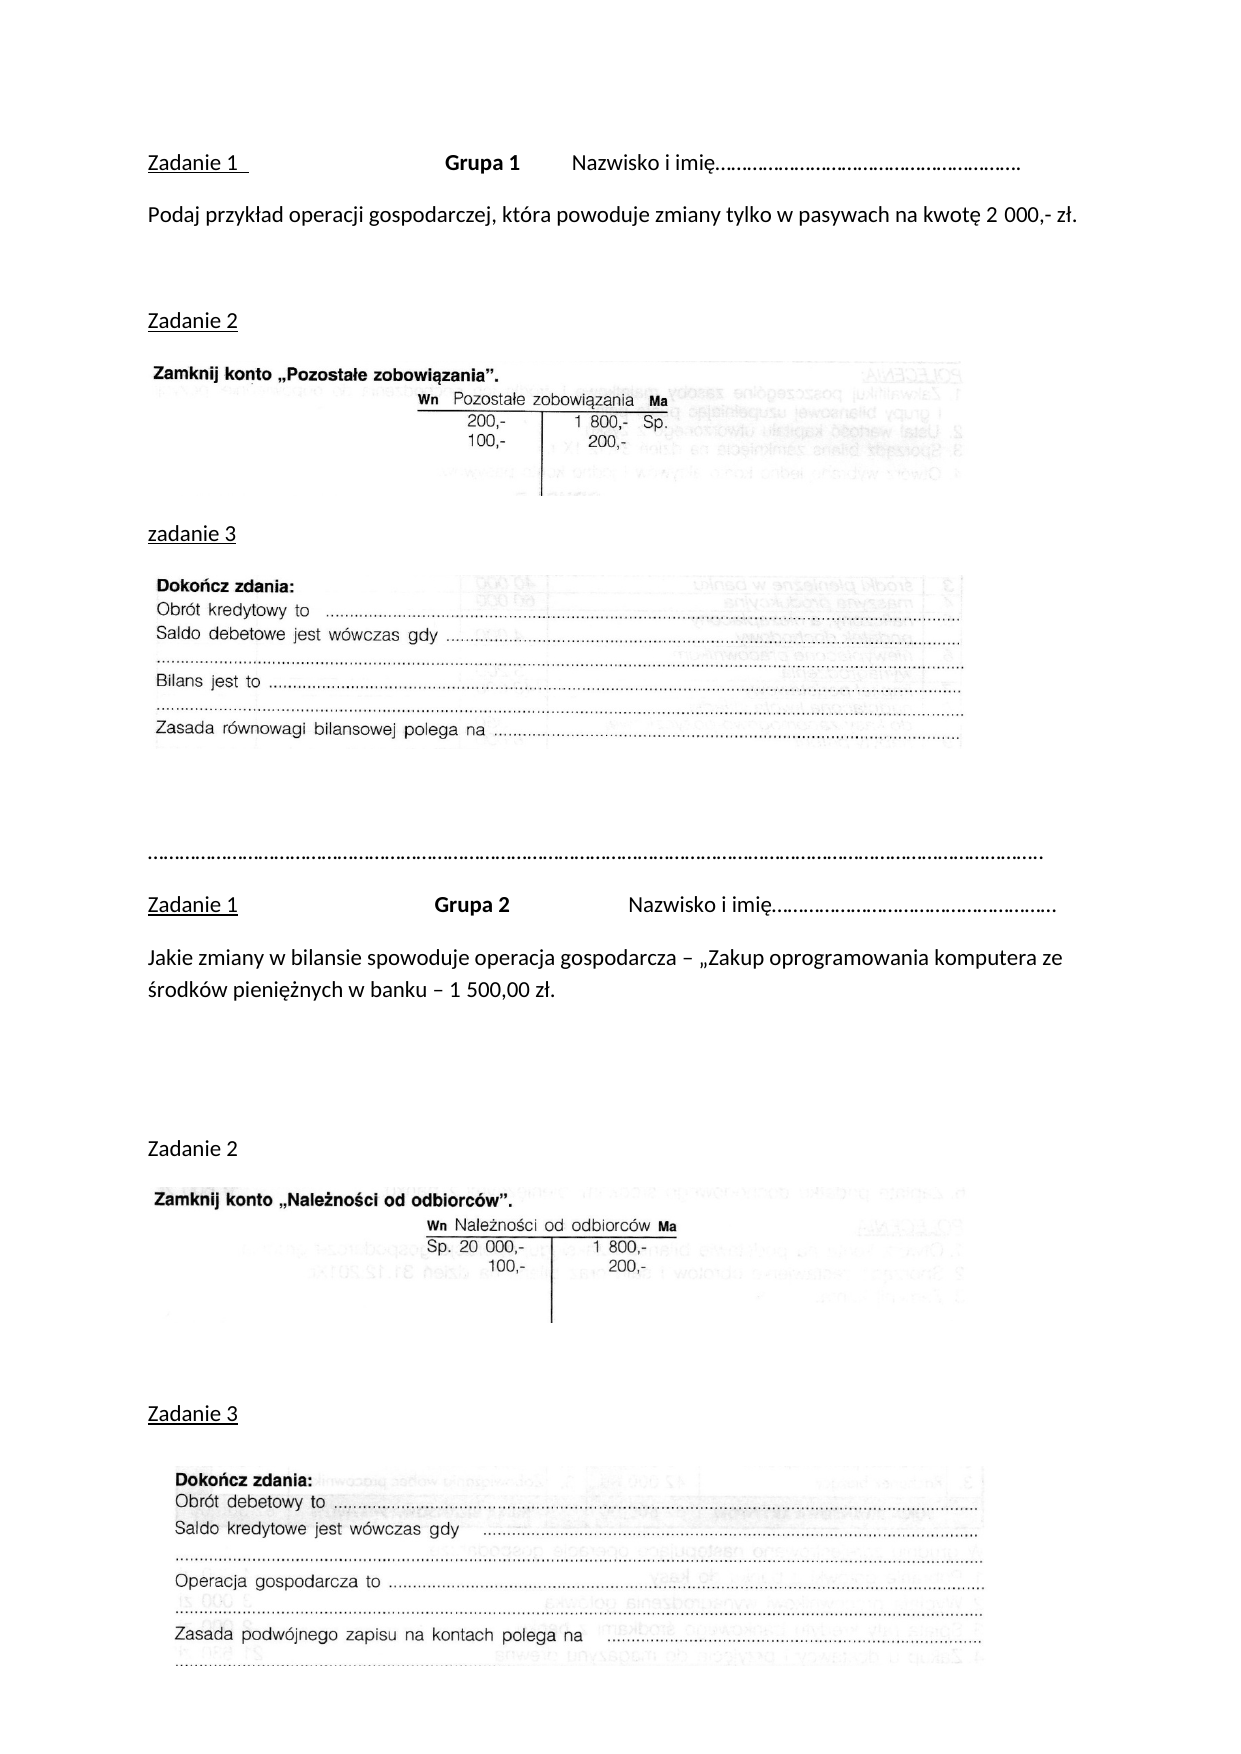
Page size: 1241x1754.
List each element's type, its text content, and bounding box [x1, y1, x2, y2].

picture [145, 575, 974, 749]
picture [150, 1187, 976, 1323]
text Zadanie 1 Grupa 1 Nazwisko i imię…………………………………………………. [148, 148, 1093, 176]
text Zadanie 2 [148, 307, 1093, 335]
text zadanie 3 [148, 519, 1093, 547]
text Zadanie 3 [148, 1399, 1093, 1427]
text Podaj przykład operacji gospodarczej, która powoduje zmiany tylko w pasywach na kwotę 2 000,- zł. [148, 201, 1093, 229]
picture [170, 1466, 996, 1666]
text Zadanie 2 [148, 1134, 1093, 1162]
text Zadanie 1 Grupa 2 Nazwisko i imię……………………………………………… [148, 890, 1093, 918]
text Jakie zmiany w bilansie spowoduje operacja gospodarcza – „Zakup oprogramowania komputera ze środków pieniężnych w banku – 1 500,00 zł. [148, 943, 1093, 1003]
text …………………………………………………………………………………………………………………………………………………….. [148, 837, 1093, 865]
picture [140, 361, 969, 496]
